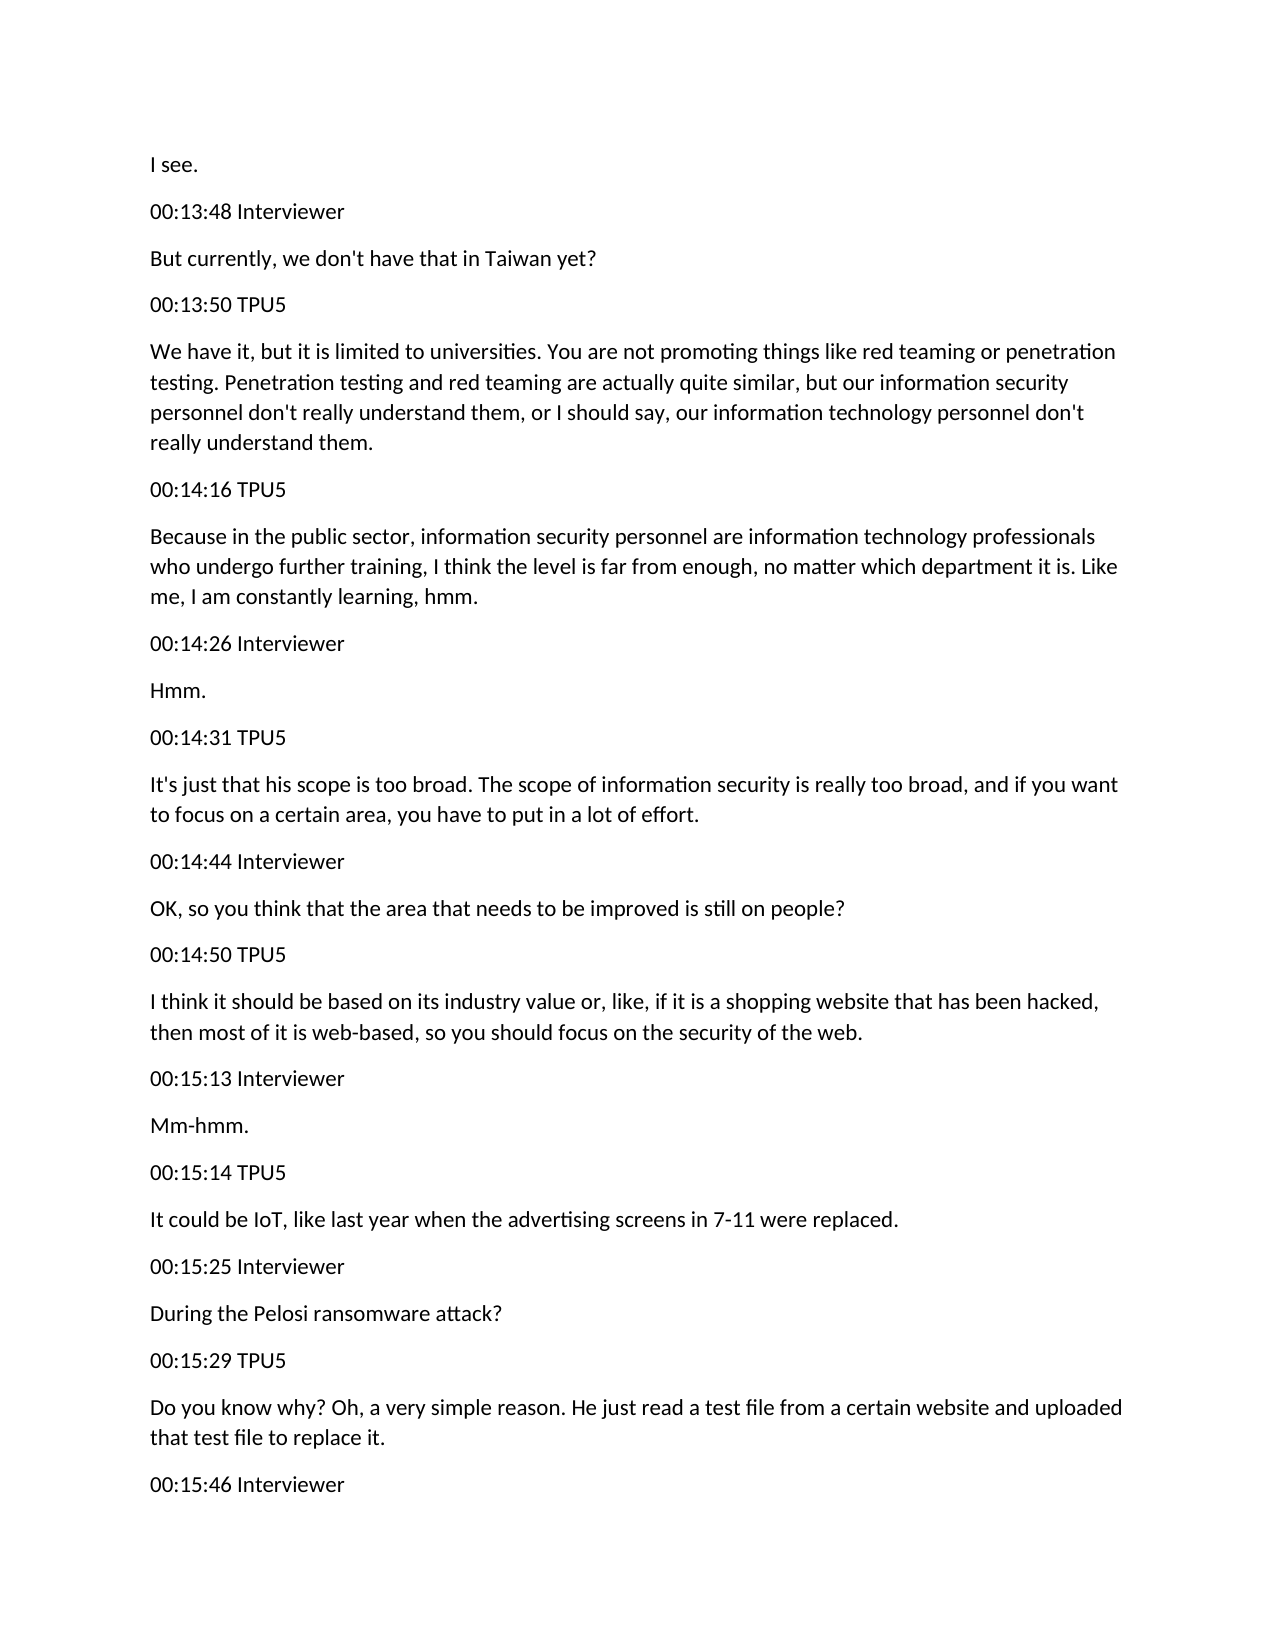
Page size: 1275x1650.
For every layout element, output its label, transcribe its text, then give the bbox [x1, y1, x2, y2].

text 00:14:26 Interviewer [150, 629, 1125, 657]
text Because in the public sector, information security personnel are information technology professionals who undergo further training, I think the level is far from enough, no matter which department it is. Like me, I am constantly learning, hmm. [150, 522, 1125, 610]
text 00:15:14 TPU5 [150, 1158, 1125, 1186]
text 00:14:44 Interviewer [150, 847, 1125, 875]
text 00:14:31 TPU5 [150, 723, 1125, 751]
text 00:15:25 Interviewer [150, 1252, 1125, 1280]
text I see. [150, 150, 1125, 178]
text OK, so you think that the area that needs to be improved is still on people? [150, 894, 1125, 922]
text 00:13:50 TPU5 [150, 291, 1125, 319]
text 00:14:16 TPU5 [150, 475, 1125, 503]
text Do you know why? Oh, a very simple reason. He just read a test file from a certain website and uploaded that test file to replace it. [150, 1393, 1125, 1451]
text During the Pelosi ransomware attack? [150, 1299, 1125, 1327]
text I think it should be based on its industry value or, like, if it is a shopping website that has been hacked, then most of it is web-based, so you should focus on the security of the web. [150, 987, 1125, 1046]
text It's just that his scope is too broad. The scope of information security is really too broad, and if you want to focus on a certain area, you have to put in a lot of effort. [150, 770, 1125, 828]
text 00:15:29 TPU5 [150, 1346, 1125, 1374]
text 00:14:50 TPU5 [150, 941, 1125, 969]
text Hmm. [150, 676, 1125, 704]
text 00:13:48 Interviewer [150, 197, 1125, 225]
text Mm-hmm. [150, 1111, 1125, 1139]
text But currently, we don't have that in Taiwan yet? [150, 244, 1125, 272]
text 00:15:13 Interviewer [150, 1064, 1125, 1093]
text 00:15:46 Interviewer [150, 1470, 1125, 1498]
text It could be IoT, like last year when the advertising screens in 7-11 were replaced. [150, 1205, 1125, 1233]
text We have it, but it is limited to universities. You are not promoting things like red teaming or penetration testing. Penetration testing and red teaming are actually quite similar, but our information security personnel don't really understand them, or I should say, our information technology personnel don't really understand them. [150, 337, 1125, 456]
